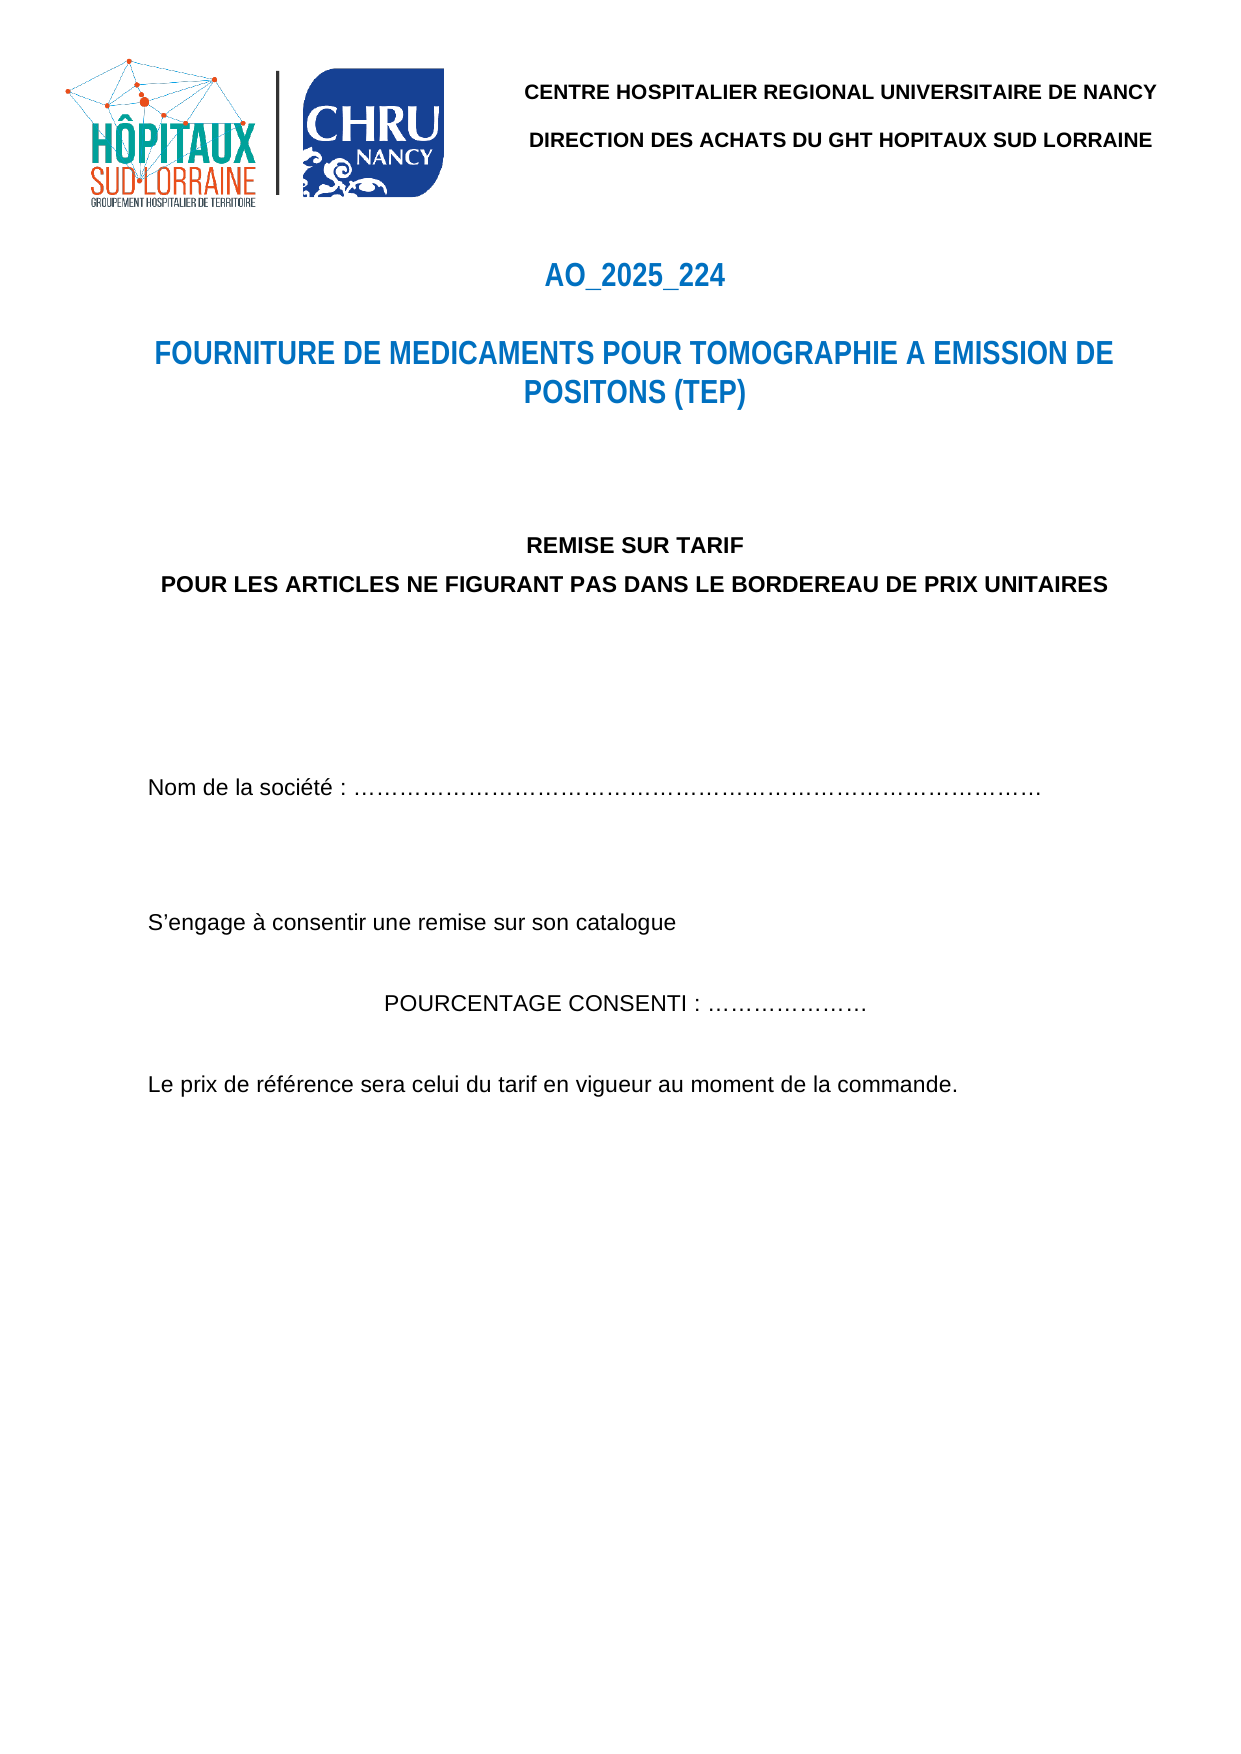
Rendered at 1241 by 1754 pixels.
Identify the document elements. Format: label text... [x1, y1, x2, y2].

text POUR LES ARTICLES NE FIGURANT PAS DANS LE BORDEREAU DE PRIX UNITAIRES [148, 571, 1122, 598]
text Nom de la société : ……………………………………………………………………………… [148, 773, 1122, 800]
text REMISE SUR TARIF [148, 531, 1122, 558]
text FOURNITURE DE MEDICAMENTS POUR TOMOGRAPHIE A EMISSION DE POSITONS (TEP) [148, 333, 1122, 410]
text POURCENTAGE CONSENTI : ………………… [148, 989, 1122, 1017]
text AO_2025_224 [148, 255, 1122, 294]
picture [51, 47, 466, 224]
text Le prix de référence sera celui du tarif en vigueur au moment de la commande. [148, 1071, 1122, 1098]
text S’engage à consentir une remise sur son catalogue [148, 908, 1122, 935]
